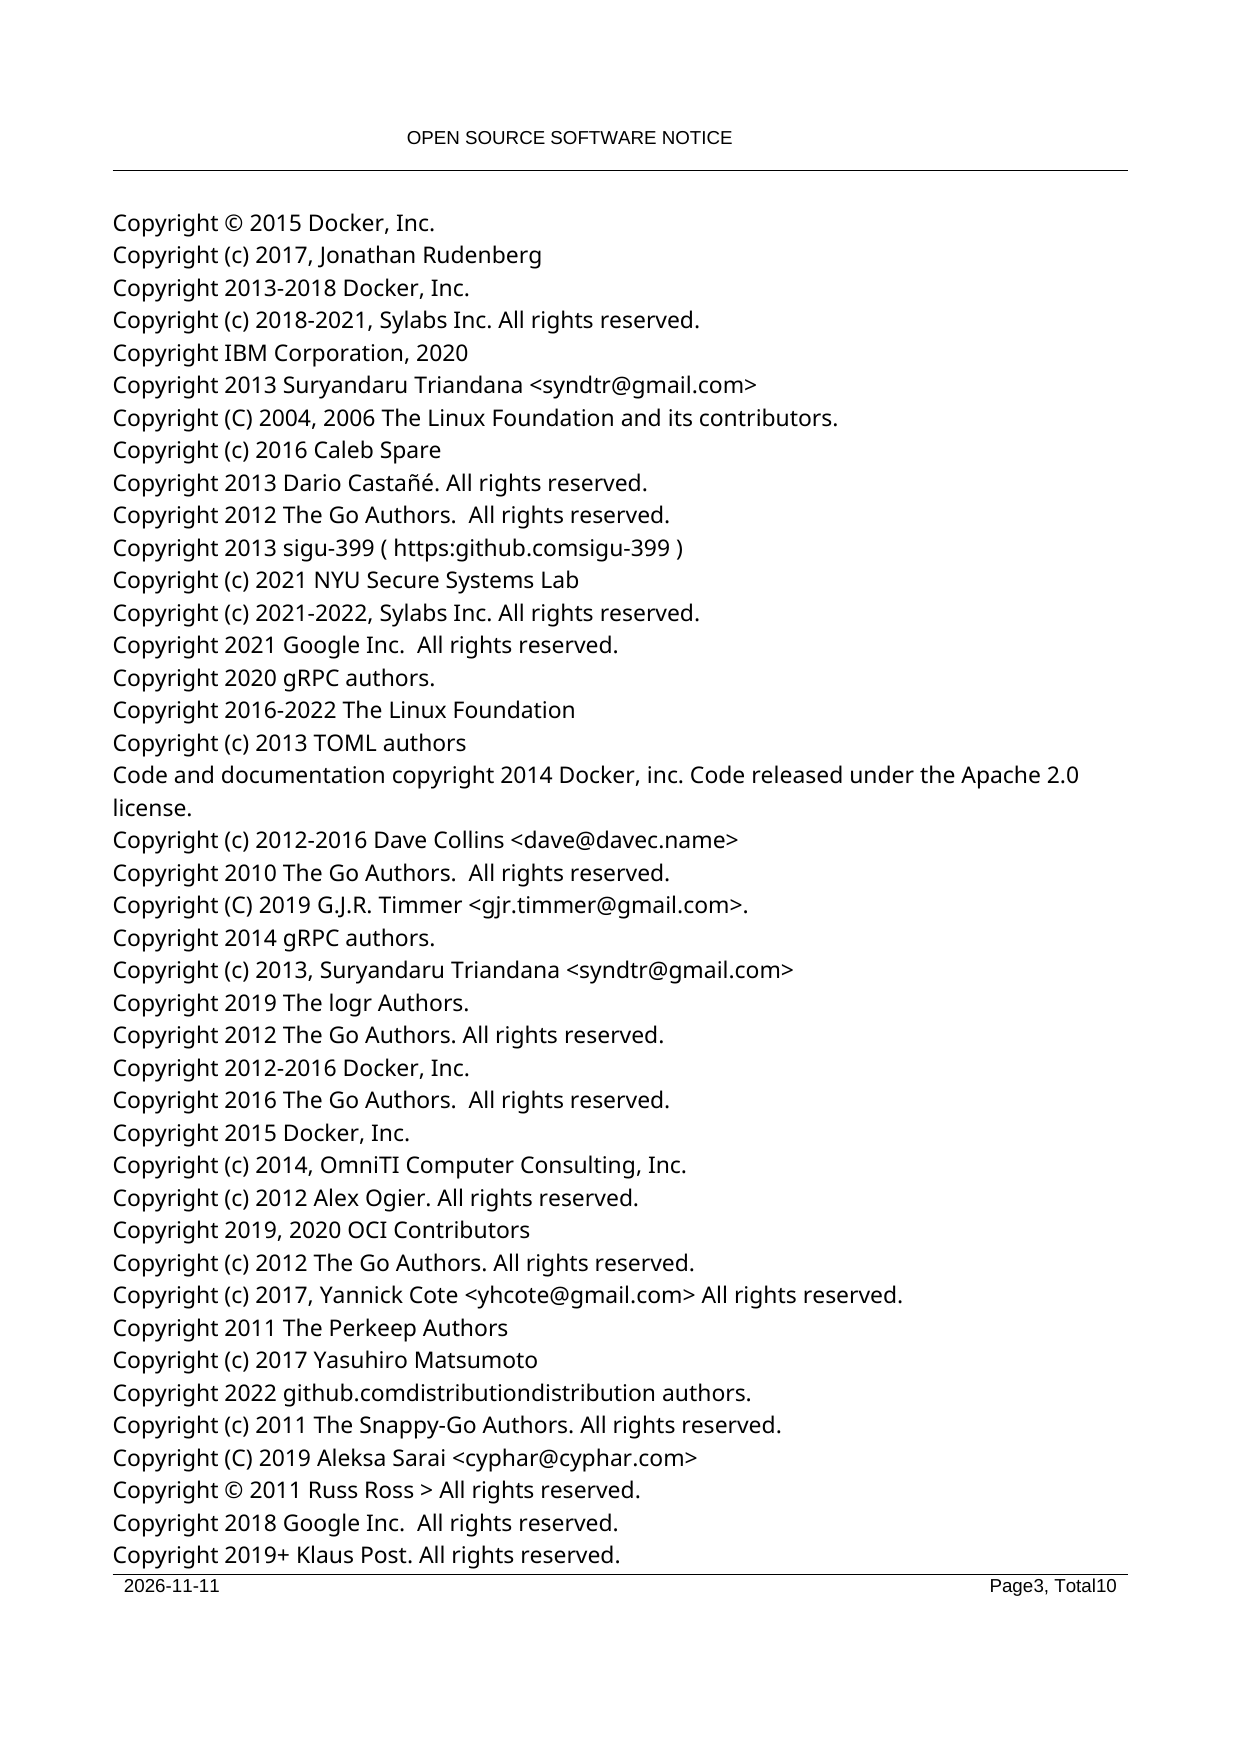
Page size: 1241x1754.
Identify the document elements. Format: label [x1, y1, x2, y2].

text [112, 206, 1128, 1571]
